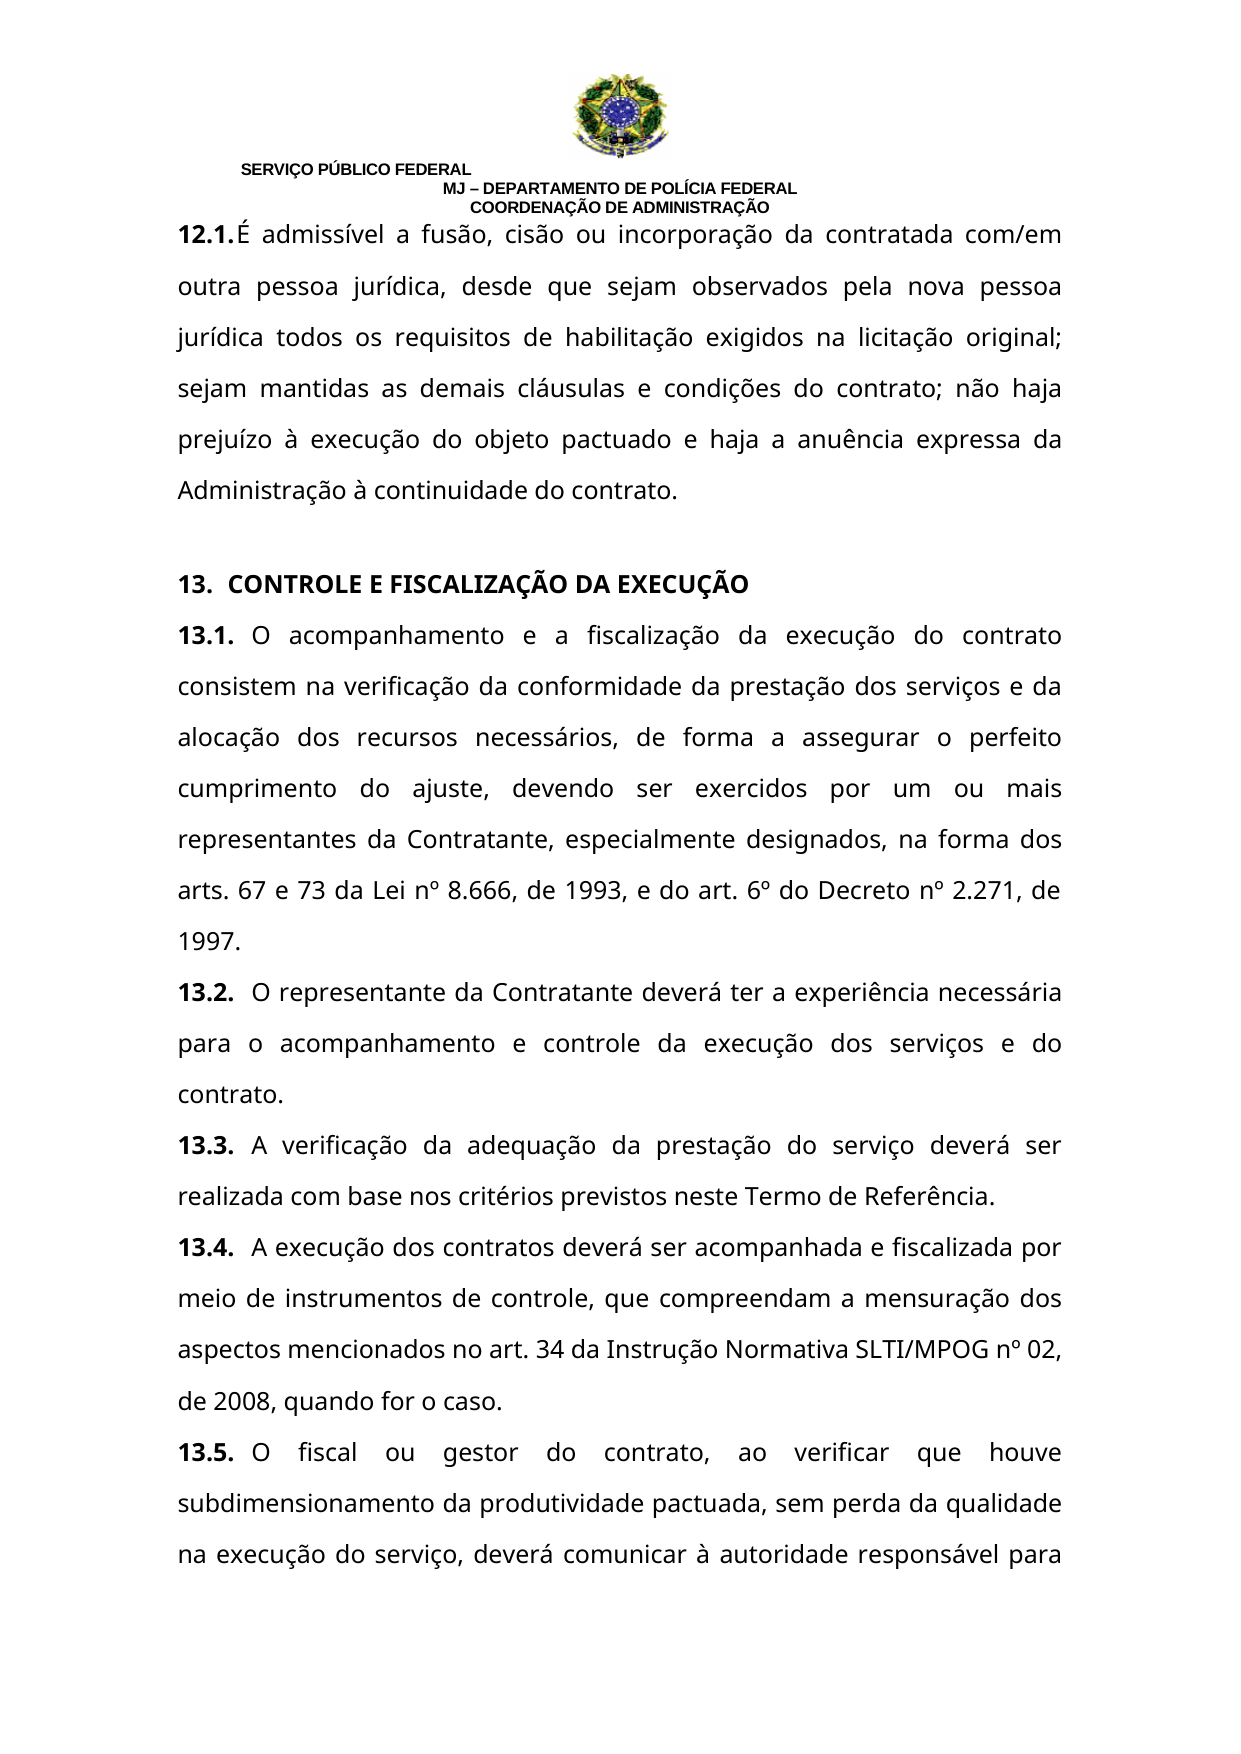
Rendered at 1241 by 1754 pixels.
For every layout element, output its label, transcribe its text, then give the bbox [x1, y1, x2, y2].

list CONTROLE E FISCALIZAÇÃO DA EXECUÇÃO [177, 567, 1063, 601]
list É admissível a fusão, cisão ou incorporação da contratada com/em outra pessoa jurídica, desde que sejam observados pela nova pessoa jurídica todos os requisitos de habilitação exigidos na licitação original; sejam mantidas as demais cláusulas e condições do contrato; não haja prejuízo à execução do objeto pactuado e haja a anuência expressa da Administração à continuidade do contrato. [177, 217, 1063, 506]
list O representante da Contratante deverá ter a experiência necessária para o acompanhamento e controle da execução dos serviços e do contrato. [177, 975, 1063, 1111]
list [177, 1434, 1063, 1570]
list A execução dos contratos deverá ser acompanhada e fiscalizada por meio de instrumentos de controle, que compreendam a mensuração dos aspectos mencionados no art. 34 da Instrução Normativa SLTI/MPOG nº 02, de 2008, quando for o caso. [177, 1230, 1063, 1417]
list O acompanhamento e a fiscalização da execução do contrato consistem na verificação da conformidade da prestação dos serviços e da alocação dos recursos necessários, de forma a assegurar o perfeito cumprimento do ajuste, devendo ser exercidos por um ou mais representantes da Contratante, especialmente designados, na forma dos arts. 67 e 73 da Lei nº 8.666, de 1993, e do art. 6º do Decreto nº 2.271, de 1997. [177, 618, 1063, 958]
list A verificação da adequação da prestação do serviço deverá ser realizada com base nos critérios previstos neste Termo de Referência. [177, 1128, 1063, 1213]
